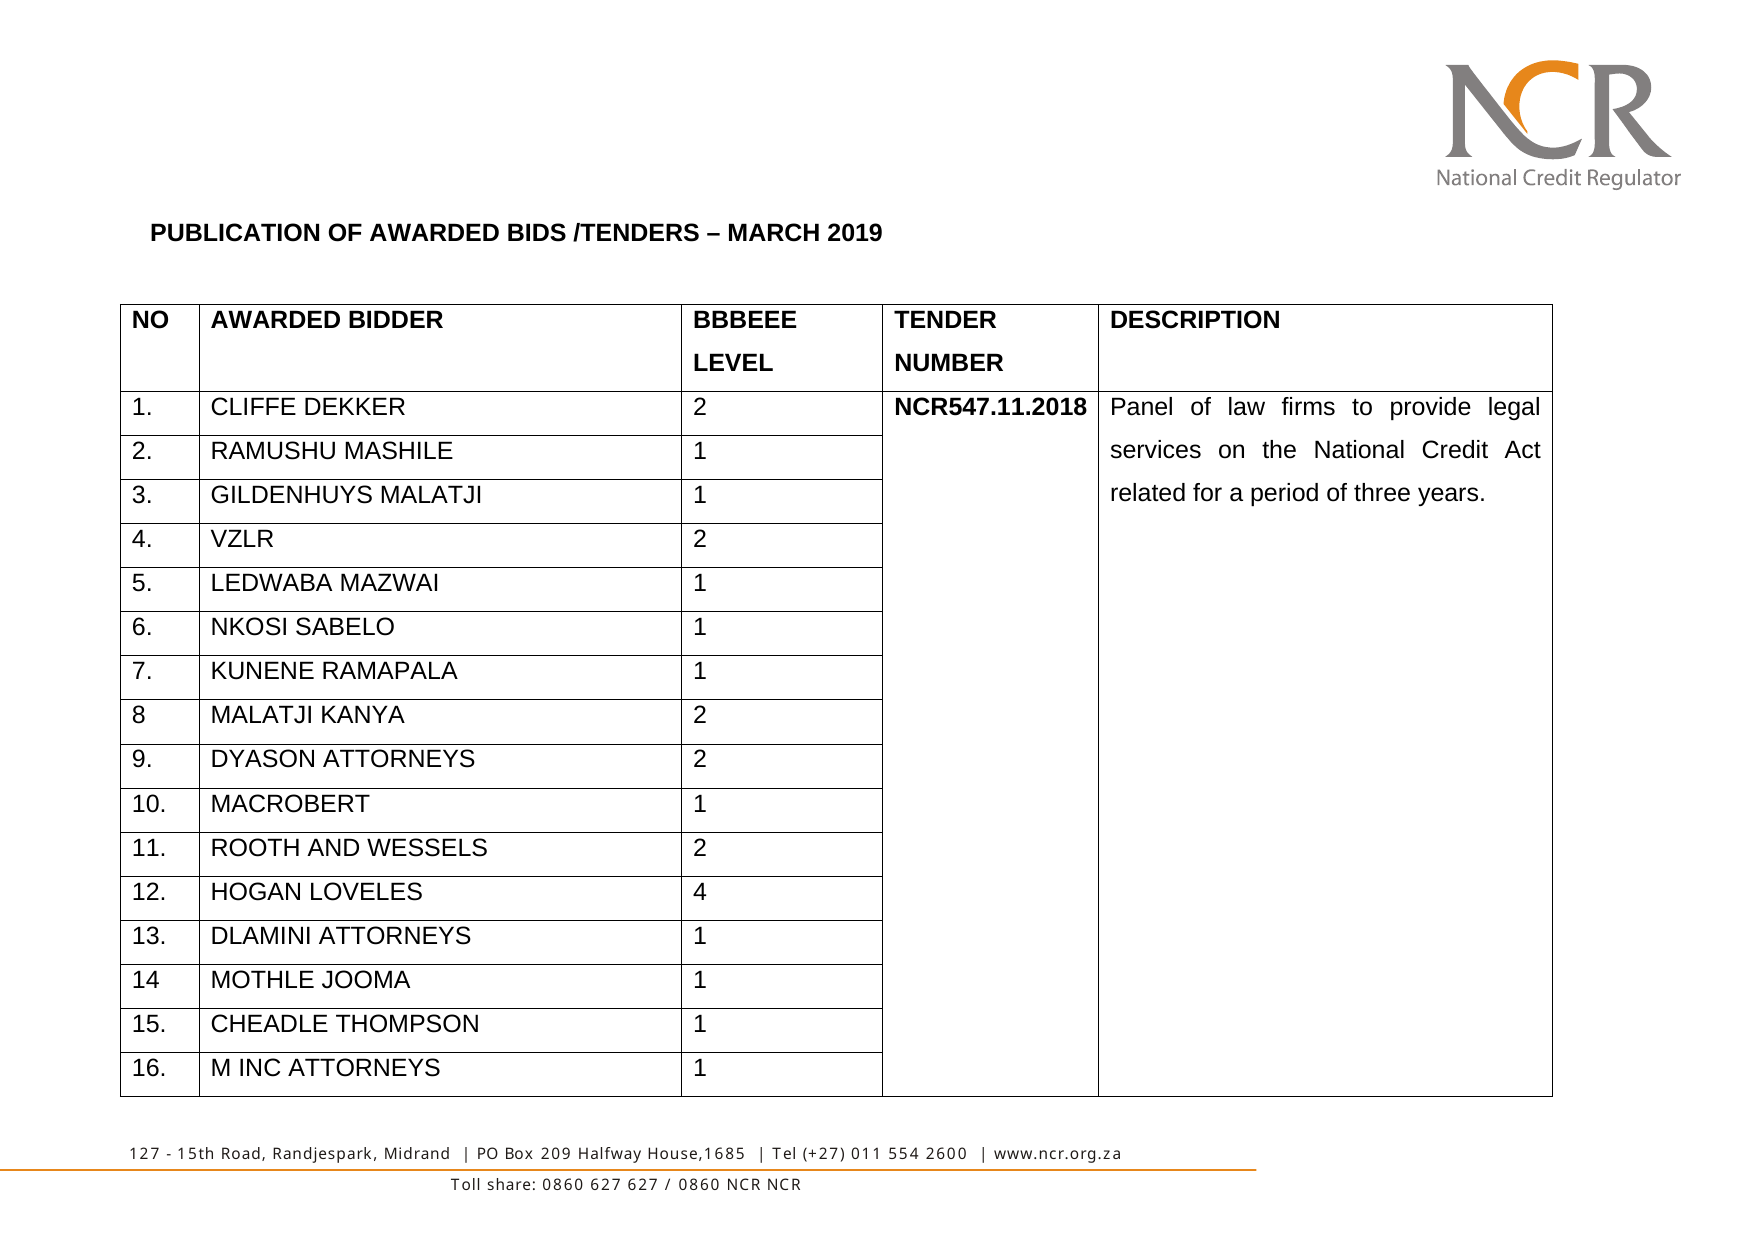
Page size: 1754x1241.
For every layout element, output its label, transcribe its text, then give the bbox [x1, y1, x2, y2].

table_cell 12. [121, 877, 199, 920]
table_cell MALATJI KANYA [200, 700, 681, 743]
table_cell 1 [682, 656, 882, 699]
table_header NO [121, 305, 199, 391]
table_cell 1. [121, 392, 199, 435]
table_cell M INC ATTORNEYS [200, 1053, 681, 1096]
table_cell LEDWABA MAZWAI [200, 568, 681, 611]
table_cell 5. [121, 568, 199, 611]
table_cell 15. [121, 1009, 199, 1052]
table_header DESCRIPTION [1099, 305, 1552, 391]
table_cell ROOTH AND WESSELS [200, 833, 681, 876]
table_cell 1 [682, 480, 882, 523]
table_cell 2 [682, 700, 882, 743]
table_cell 2 [682, 524, 882, 567]
table_cell 2. [121, 436, 199, 479]
table_cell HOGAN LOVELES [200, 877, 681, 920]
table_cell 3. [121, 480, 199, 523]
table_cell 1 [682, 965, 882, 1008]
table_cell 1 [682, 568, 882, 611]
table_cell 11. [121, 833, 199, 876]
table_cell 1 [682, 1053, 882, 1096]
table_cell 7. [121, 656, 199, 699]
table_cell MACROBERT [200, 789, 681, 832]
table_cell 2 [682, 745, 882, 787]
table_cell RAMUSHU MASHILE [200, 436, 681, 479]
table_cell CHEADLE THOMPSON [200, 1009, 681, 1052]
table_cell 1 [682, 612, 882, 655]
table_cell 10. [121, 789, 199, 832]
table_cell 2 [682, 392, 882, 435]
table_cell MOTHLE JOOMA [200, 965, 681, 1008]
text PUBLICATION OF AWARDED BIDS /TENDERS – MARCH 2019 [150, 217, 1500, 246]
table_cell 1 [682, 1009, 882, 1052]
table_cell KUNENE RAMAPALA [200, 656, 681, 699]
table_cell GILDENHUYS MALATJI [200, 480, 681, 523]
table_cell 16. [121, 1053, 199, 1096]
table_cell 6. [121, 612, 199, 655]
table_cell NKOSI SABELO [200, 612, 681, 655]
table_header TENDER NUMBER [883, 305, 1098, 391]
table_cell NCR547.11.2018 [883, 392, 1098, 1096]
table_header AWARDED BIDDER [200, 305, 681, 391]
table_cell 1 [682, 921, 882, 964]
table_cell 14 [121, 965, 199, 1008]
table_cell 1 [682, 789, 882, 832]
table_cell 13. [121, 921, 199, 964]
table_cell 1 [682, 436, 882, 479]
table_cell 4 [682, 877, 882, 920]
table_cell DLAMINI ATTORNEYS [200, 921, 681, 964]
table_cell CLIFFE DEKKER [200, 392, 681, 435]
table_cell 9. [121, 745, 199, 787]
table_cell VZLR [200, 524, 681, 567]
table_cell DYASON ATTORNEYS [200, 745, 681, 787]
table_cell 8 [121, 700, 199, 743]
table_cell 4. [121, 524, 199, 567]
table_header BBBEEE LEVEL [682, 305, 882, 391]
table_cell Panel of law firms to provide legal services on the National Credit Act related for a period of three years. [1099, 392, 1552, 1096]
table_cell 2 [682, 833, 882, 876]
